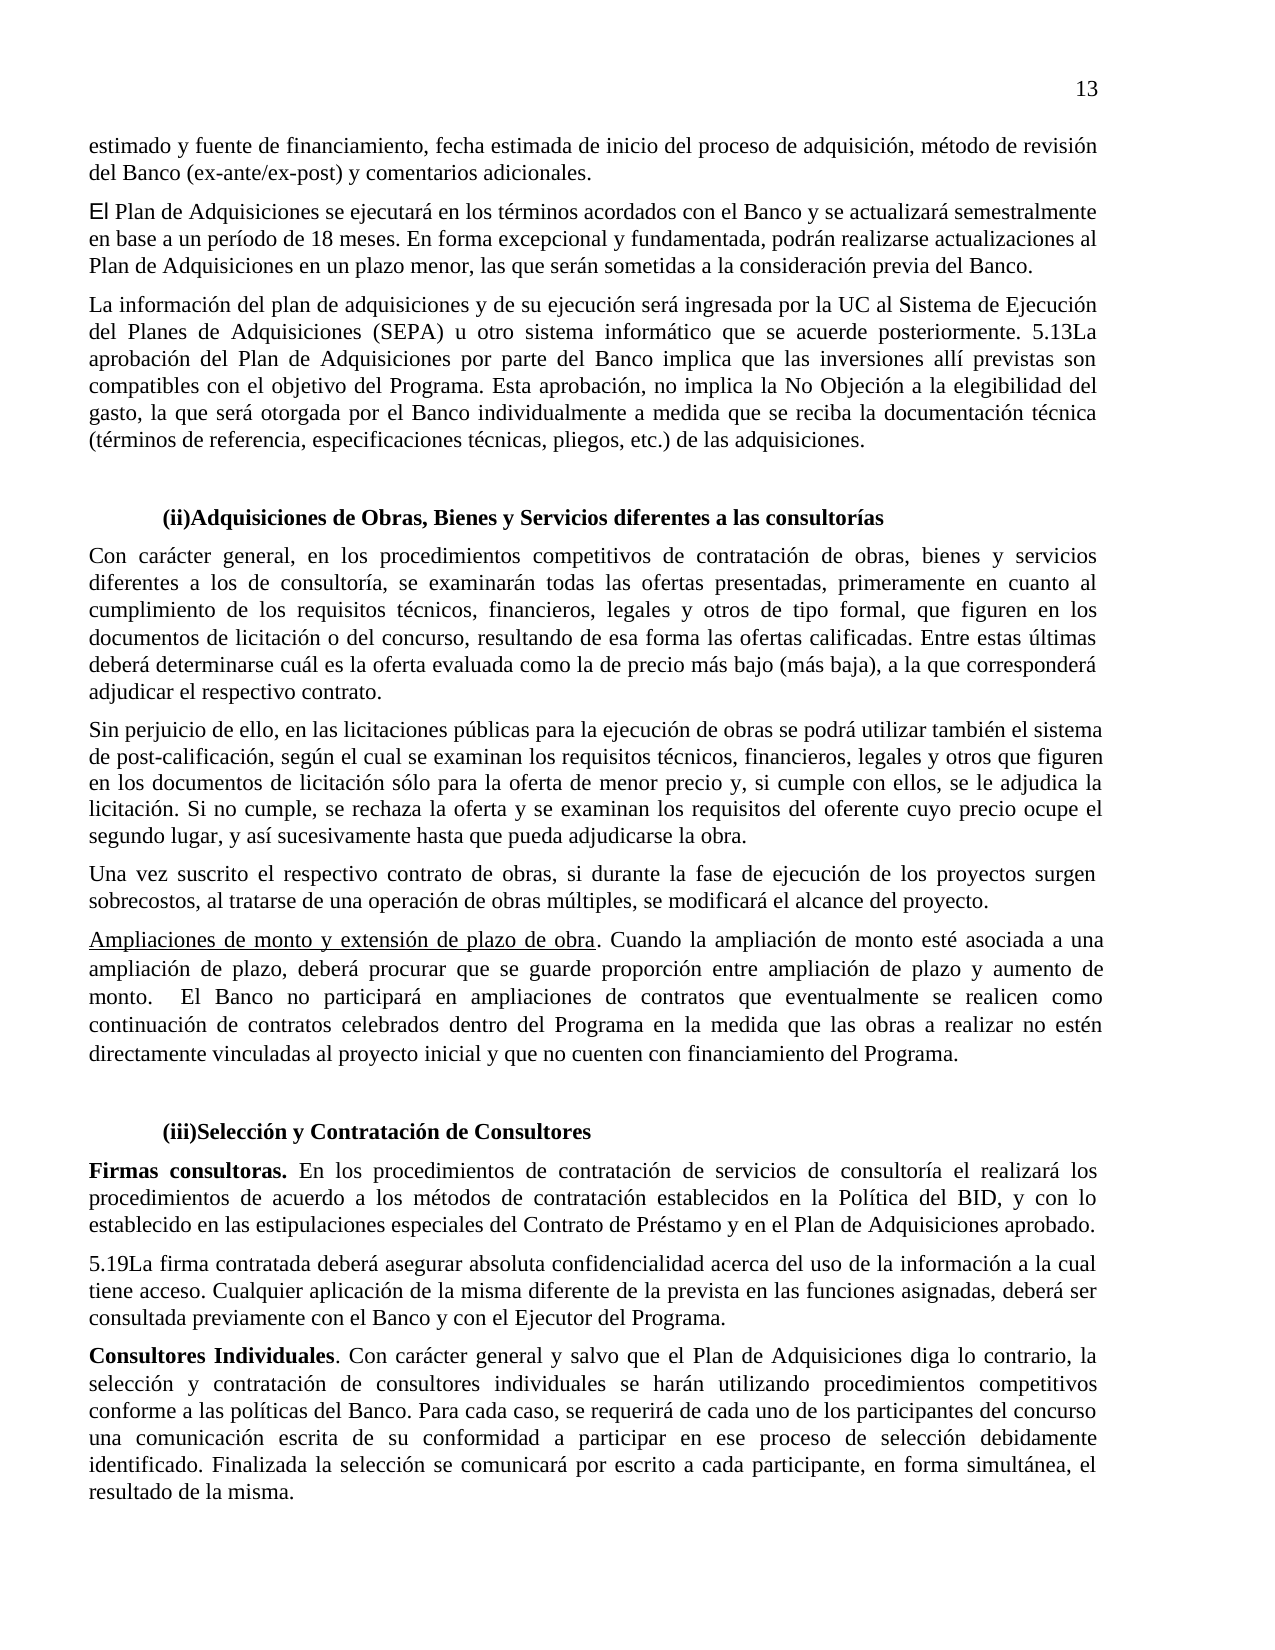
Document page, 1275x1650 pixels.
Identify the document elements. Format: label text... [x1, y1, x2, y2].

text La información del plan de adquisiciones y de su ejecución será ingresada por la UC al Sistema de Ejecución del Planes de Adquisiciones (SEPA) u otro sistema informático que se acuerde posteriormente. 5.13La aprobación del Plan de Adquisiciones por parte del Banco implica que las inversiones allí previstas son compatibles con el objetivo del Programa. Esta aprobación, no implica la No Objeción a la elegibilidad del gasto, la que será otorgada por el Banco individualmente a medida que se reciba la documentación técnica (términos de referencia, especificaciones técnicas, pliegos, etc.) de las adquisiciones. [88, 291, 1099, 452]
text Una vez suscrito el respectivo contrato de obras, si durante la fase de ejecución de los proyectos surgen sobrecostos, al tratarse de una operación de obras múltiples, se modificará el alcance del proyecto. [88, 860, 1099, 914]
text Firmas consultoras. En los procedimientos de contratación de servicios de consultoría el realizará los procedimientos de acuerdo a los métodos de contratación establecidos en la Política del BID, y con lo establecido en las estipulaciones especiales del Contrato de Préstamo y en el Plan de Adquisiciones aprobado. [88, 1157, 1099, 1237]
subtitle (ii)Adquisiciones de Obras, Bienes y Servicios diferentes a las consultorías [162, 503, 1105, 530]
text Con carácter general, en los procedimientos competitivos de contratación de obras, bienes y servicios diferentes a los de consultoría, se examinarán todas las ofertas presentadas, primeramente en cuanto al cumplimiento de los requisitos técnicos, financieros, legales y otros de tipo formal, que figuren en los documentos de licitación o del concurso, resultando de esa forma las ofertas calificadas. Entre estas últimas deberá determinarse cuál es la oferta evaluada como la de precio más bajo (más baja), a la que corresponderá adjudicar el respectivo contrato. [88, 542, 1099, 704]
text El Plan de Adquisiciones se ejecutará en los términos acordados con el Banco y se actualizará semestralmente en base a un período de 18 meses. En forma excepcional y fundamentada, podrán realizarse actualizaciones al Plan de Adquisiciones en un plazo menor, las que serán sometidas a la consideración previa del Banco. [88, 198, 1099, 278]
text Sin perjuicio de ello, en las licitaciones públicas para la ejecución de obras se podrá utilizar también el sistema de post-calificación, según el cual se examinan los requisitos técnicos, financieros, legales y otros que figuren en los documentos de licitación sólo para la oferta de menor precio y, si cumple con ellos, se le adjudica la licitación. Si no cumple, se rechaza la oferta y se examinan los requisitos del oferente cuyo precio ocupe el segundo lugar, y así sucesivamente hasta que pueda adjudicarse la obra. [88, 716, 1105, 848]
subtitle (iii)Selección y Contratación de Consultores [162, 1118, 1105, 1144]
text Ampliaciones de monto y extensión de plazo de obra. Cuando la ampliación de monto esté asociada a una ampliación de plazo, deberá procurar que se guarde proporción entre ampliación de plazo y aumento de monto. El Banco no participará en ampliaciones de contratos que eventualmente se realicen como continuación de contratos celebrados dentro del Programa en la medida que las obras a realizar no estén directamente vinculadas al proyecto inicial y que no cuenten con financiamiento del Programa. [88, 926, 1105, 1066]
text 5.19La firma contratada deberá asegurar absoluta confidencialidad acerca del uso de la información a la cual tiene acceso. Cualquier aplicación de la misma diferente de la prevista en las funciones asignadas, deberá ser consultada previamente con el Banco y con el Ejecutor del Programa. [88, 1250, 1099, 1330]
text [88, 132, 1099, 186]
text Consultores Individuales. Con carácter general y salvo que el Plan de Adquisiciones diga lo contrario, la selección y contratación de consultores individuales se harán utilizando procedimientos competitivos conforme a las políticas del Banco. Para cada caso, se requerirá de cada uno de los participantes del concurso una comunicación escrita de su conformidad a participar en ese proceso de selección debidamente identificado. Finalizada la selección se comunicará por escrito a cada participante, en forma simultánea, el resultado de la misma. [88, 1342, 1099, 1504]
